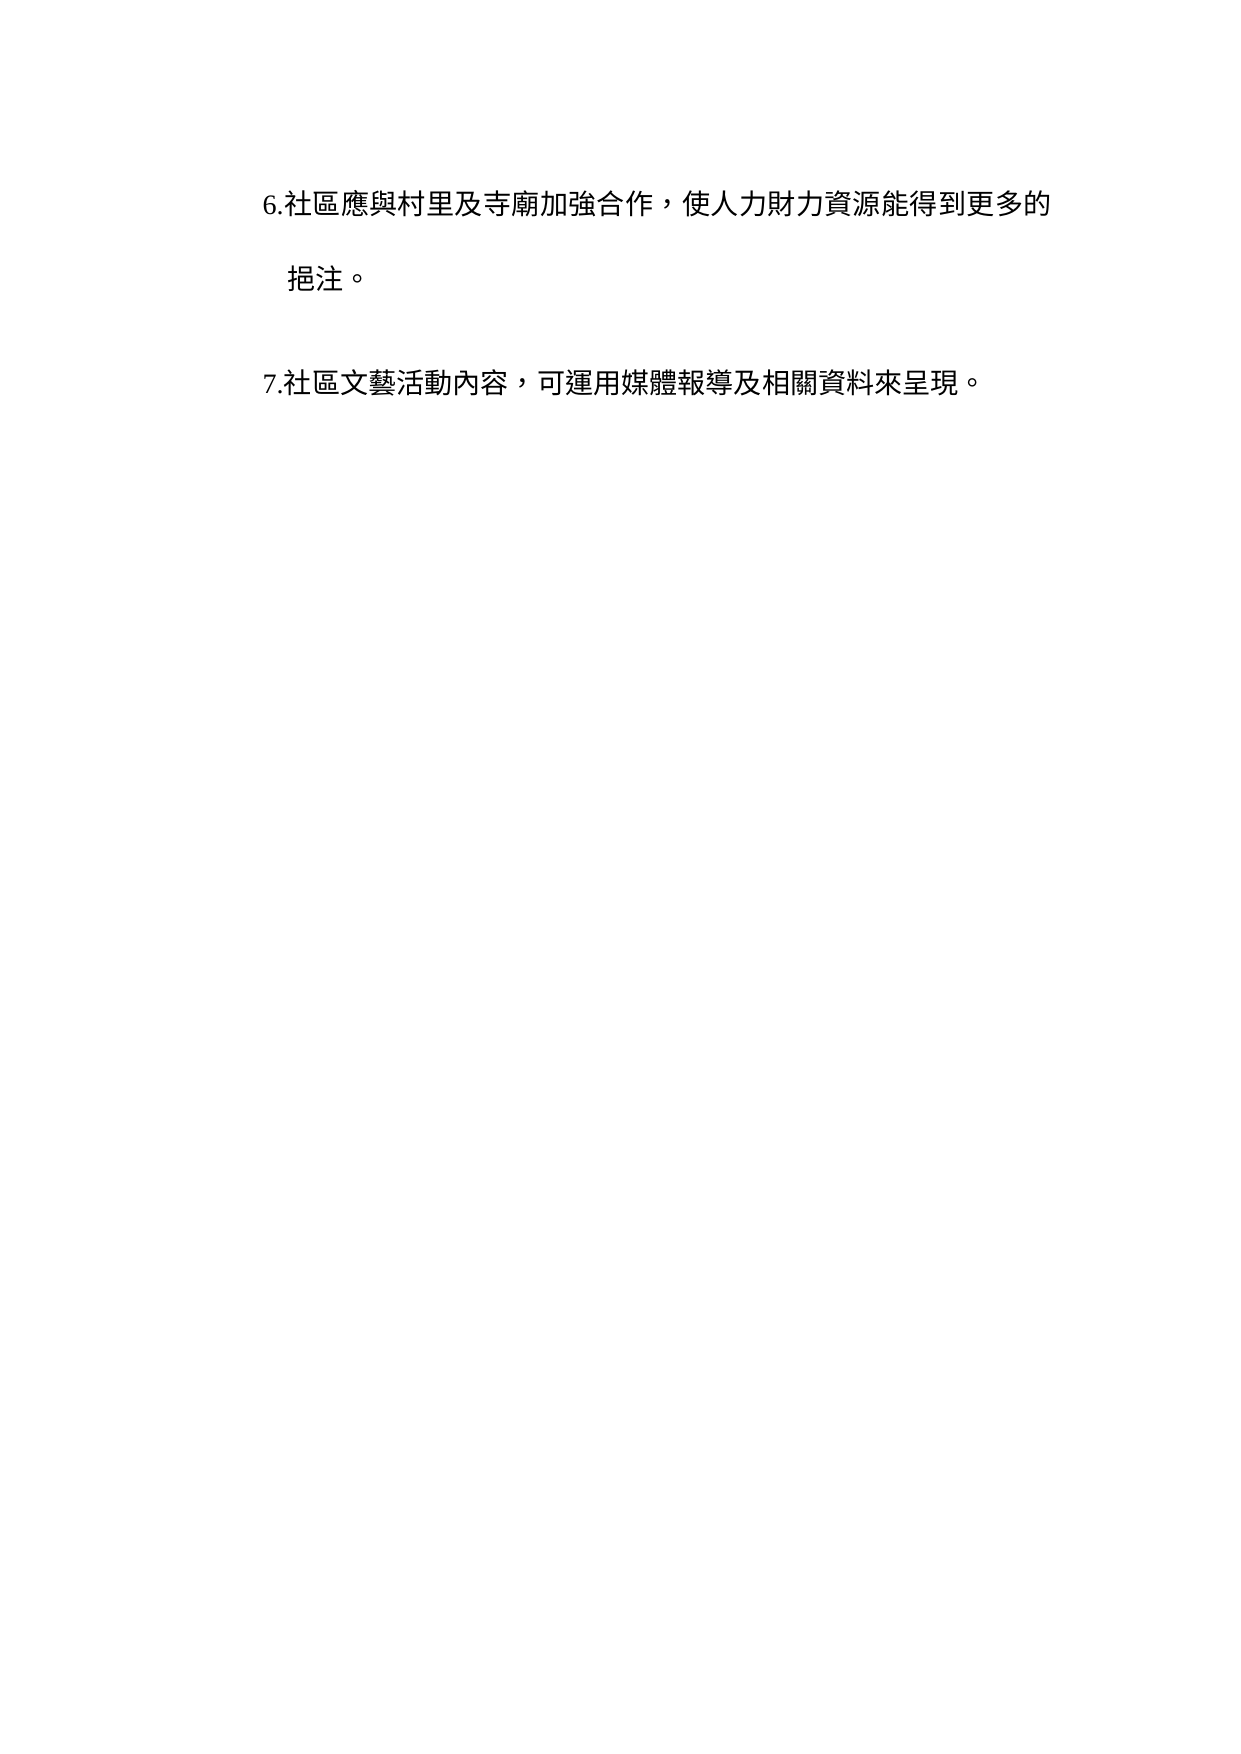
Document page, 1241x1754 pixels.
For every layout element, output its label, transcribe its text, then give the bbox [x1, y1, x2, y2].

text 7.社區文藝活動內容，可運用媒體報導及相關資料來呈現。 [262, 344, 1053, 419]
text 6.社區應與村里及寺廟加強合作，使人力財力資源能得到更多的挹注。 [262, 164, 1053, 314]
